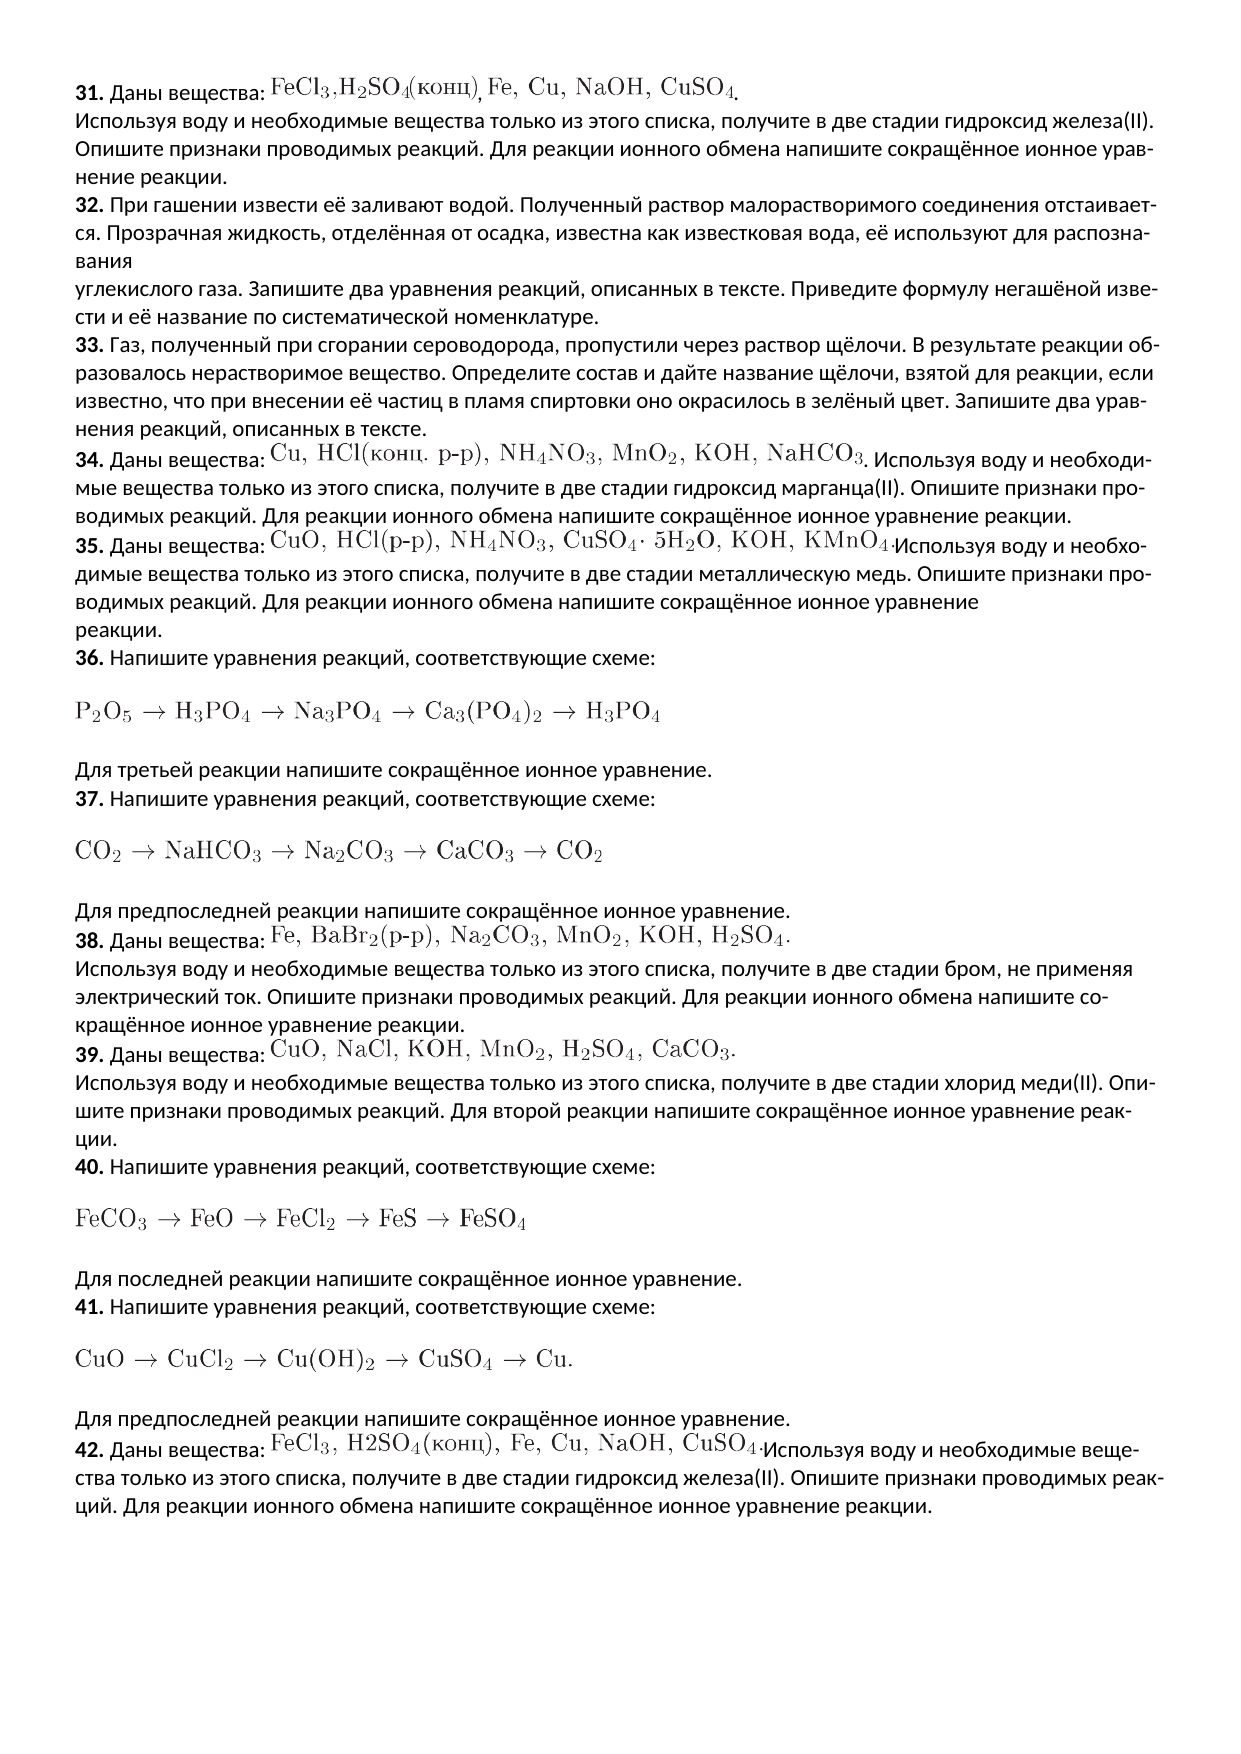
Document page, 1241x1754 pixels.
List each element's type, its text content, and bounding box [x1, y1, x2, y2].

picture [270, 1432, 763, 1457]
text 40. Напишите уравнения реакций, соответствующие схеме: [75, 1152, 1165, 1180]
text 34. Даны вещества: . Используя воду и необходимые вещества только из этого списка, получите в две стадии гидроксид марганца(II). Опишите признаки проводимых реакций. Для реакции ионного обмена напишите сокращённое ионное уравнение реакции. [75, 442, 1165, 529]
text Используя воду и необходимые вещества только из этого списка, получите в две стадии бром, не применяя электрический ток. Опишите признаки проводимых реакций. Для реакции ионного обмена напишите сокращённое ионное уравнение реакции. [75, 954, 1165, 1038]
text 36. Напишите уравнения реакций, соответствующие схеме: [75, 643, 1165, 672]
text 37. Напишите уравнения реакций, соответствующие схеме: [75, 784, 1165, 812]
picture [270, 75, 477, 100]
text известно, что при внесении её частиц в пламя спиртовки оно окрасилось в зелёный цвет. Запишите два уравнения реакций, описанных в тексте. [75, 386, 1165, 442]
text Для предпоследней реакции напишите сокращённое ионное уравнение. [75, 1404, 1165, 1432]
text 41. Напишите уравнения реакций, соответствующие схеме: [75, 1292, 1165, 1320]
text Используя воду и необходимые вещества только из этого списка, получите в две стадии гидроксид железа(II). Опишите признаки проводимых реакций. Для реакции ионного обмена напишите сокращённое ионное уравнение реакции. [75, 106, 1165, 190]
text углекислого газа. Запишите два уравнения реакций, описанных в тексте. Приведите формулу негашёной извести и её название по систематической номенклатуре. [75, 274, 1165, 330]
picture [75, 839, 602, 864]
text 42. Даны вещества: Используя воду и необходимые вещества только из этого списка, получите в две стадии гидроксид железа(II). Опишите признаки проводимых реакций. Для реакции ионного обмена напишите сокращённое ионное уравнение реакции. [75, 1432, 1165, 1519]
text 32. При гашении извести её заливают водой. Полученный раствор малорастворимого соединения отстаивается. Прозрачная жидкость, отделённая от осадка, известна как известковая вода, её используют для распознавания [75, 190, 1165, 274]
text 33. Газ, полученный при сгорании сероводорода, пропустили через раствор щёлочи. В результате реакции образовалось нерастворимое вещество. Определите состав и дайте название щёлочи, взятой для реакции, если [75, 330, 1165, 386]
picture [75, 1207, 525, 1232]
text 35. Даны вещества: Используя воду и необходимые вещества только из этого списка, получите в две стадии металлическую медь. Опишите признаки проводимых реакций. Для реакции ионного обмена напишите сокращённое ионное уравнение [75, 529, 1165, 616]
text Для предпоследней реакции напишите сокращённое ионное уравнение. [75, 896, 1165, 924]
picture [270, 442, 863, 467]
picture [75, 1347, 572, 1373]
text Для третьей реакции напишите сокращённое ионное уравнение. [75, 756, 1165, 784]
text Для последней реакции напишите сокращённое ионное уравнение. [75, 1264, 1165, 1292]
picture [270, 1038, 735, 1062]
picture [487, 76, 734, 100]
text реакции. [75, 616, 1165, 643]
picture [270, 923, 790, 949]
picture [270, 528, 895, 554]
text Используя воду и необходимые вещества только из этого списка, получите в две стадии хлорид меди(II). Опишите признаки проводимых реакций. Для второй реакции напишите сокращённое ионное уравнение реакции. [75, 1068, 1165, 1152]
picture [75, 699, 660, 725]
